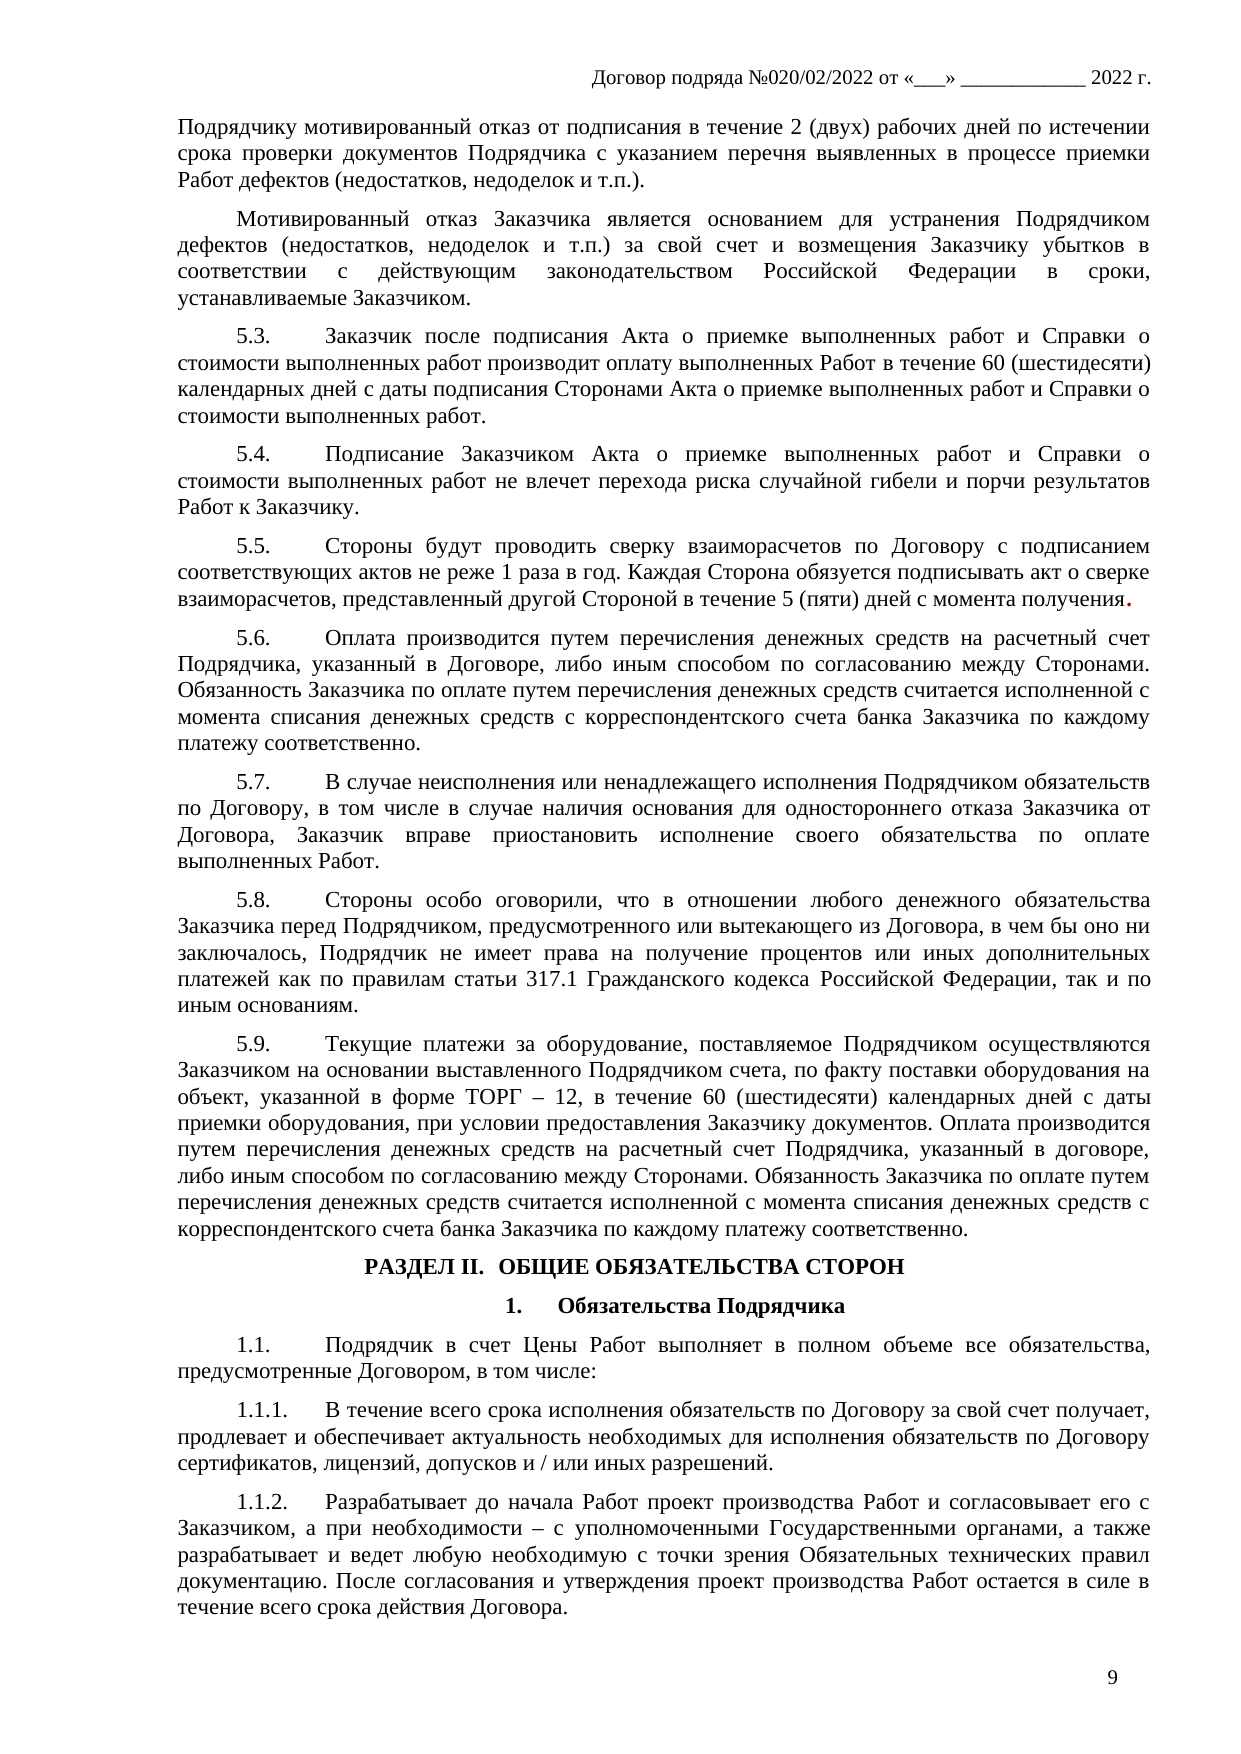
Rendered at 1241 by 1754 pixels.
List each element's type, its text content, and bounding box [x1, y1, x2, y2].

text Подрядчик в счет Цены Работ выполняет в полном объеме все обязательства, предусмотренные Договором, в том числе: [177, 1331, 1152, 1384]
text Подписание Заказчиком Акта о приемке выполненных работ и Справки о стоимости выполненных работ не влечет перехода риска случайной гибели и порчи результатов Работ к Заказчику. [177, 441, 1152, 519]
text Текущие платежи за оборудование, поставляемое Подрядчиком осуществляются Заказчиком на основании выставленного Подрядчиком счета, по факту поставки оборудования на объект, указанной в форме ТОРГ – 12, в течение 60 (шестидесяти) календарных дней с даты приемки оборудования, при условии предоставления Заказчику документов. Оплата производится путем перечисления денежных средств на расчетный счет Подрядчика, указанный в договоре, либо иным способом по согласованию между Сторонами. Обязанность Заказчика по оплате путем перечисления денежных средств считается исполненной с момента списания денежных средств с корреспондентского счета банка Заказчика по каждому платежу соответственно. [177, 1030, 1152, 1241]
list Мотивированный отказ Заказчика является основанием для устранения Подрядчиком дефектов (недостатков, недоделок и т.п.) за свой счет и возмещения Заказчику убытков в соответствии с действующим законодательством Российской Федерации в сроки, устанавливаемые Заказчиком. [177, 205, 1152, 310]
text Стороны особо оговорили, что в отношении любого денежного обязательства Заказчика перед Подрядчиком, предусмотренного или вытекающего из Договора, в чем бы оно ни заключалось, Подрядчик не имеет права на получение процентов или иных дополнительных платежей как по правилам статьи 317.1 Гражданского кодекса Российской Федерации, так и по иным основаниям. [177, 886, 1152, 1018]
text ОБЩИЕ ОБЯЗАТЕЛЬСТВА СТОРОН [177, 1253, 1152, 1280]
text Обязательства Подрядчика [177, 1292, 1152, 1319]
text Стороны будут проводить сверку взаиморасчетов по Договору с подписанием соответствующих актов не реже 1 раза в год. Каждая Сторона обязуется подписывать акт о сверке взаиморасчетов, представленный другой Стороной в течение 5 (пяти) дней с момента получения. [177, 532, 1152, 611]
text Разрабатывает до начала Работ проект производства Работ и согласовывает его с Заказчиком, а при необходимости – с уполномоченными Государственными органами, а также разрабатывает и ведет любую необходимую с точки зрения Обязательных технических правил документацию. После согласования и утверждения проект производства Работ остается в силе в течение всего срока действия Договора. [177, 1488, 1152, 1620]
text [177, 113, 1152, 192]
text В течение всего срока исполнения обязательств по Договору за свой счет получает, продлевает и обеспечивает актуальность необходимых для исполнения обязательств по Договору сертификатов, лицензий, допусков и / или иных разрешений. [177, 1396, 1152, 1475]
text Оплата производится путем перечисления денежных средств на расчетный счет Подрядчика, указанный в Договоре, либо иным способом по согласованию между Сторонами. Обязанность Заказчика по оплате путем перечисления денежных средств считается исполненной с момента списания денежных средств с корреспондентского счета банка Заказчика по каждому платежу соответственно. [177, 624, 1152, 755]
text Заказчик после подписания Акта о приемке выполненных работ и Справки о стоимости выполненных работ производит оплату выполненных Работ в течение 60 (шестидесяти) календарных дней с даты подписания Сторонами Акта о приемке выполненных работ и Справки о стоимости выполненных работ. [177, 323, 1152, 428]
text В случае неисполнения или ненадлежащего исполнения Подрядчиком обязательств по Договору, в том числе в случае наличия основания для одностороннего отказа Заказчика от Договора, Заказчик вправе приостановить исполнение своего обязательства по оплате выполненных Работ. [177, 768, 1152, 873]
